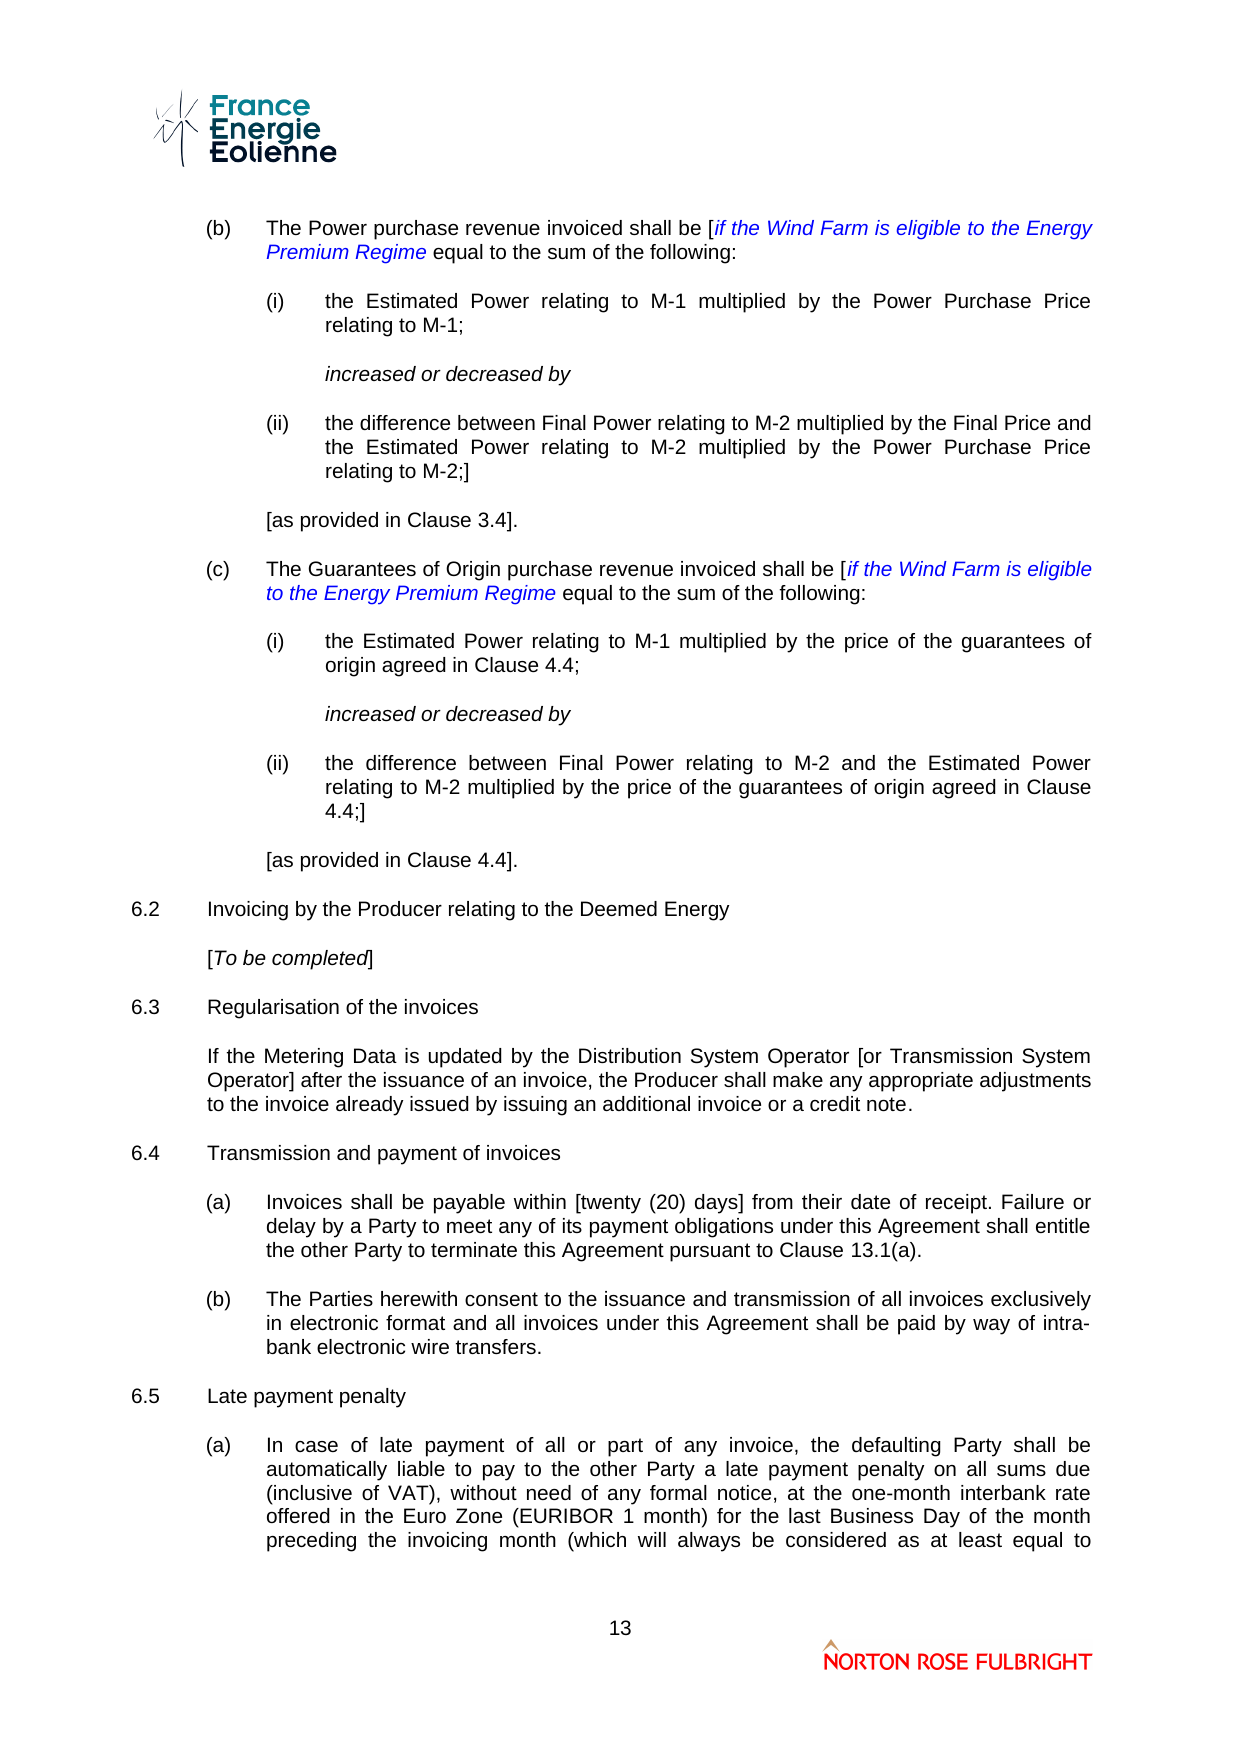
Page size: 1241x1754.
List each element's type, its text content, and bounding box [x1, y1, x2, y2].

text Invoices shall be payable within [twenty (20) days] from their date of receipt. Failure or delay by a Party to meet any of its payment obligations under this Agreement shall entitle the other Party to terminate this Agreement pursuant to Clause 13.1(a). [206, 1190, 1092, 1262]
text the Estimated Power relating to M-1 multiplied by the price of the guarantees of origin agreed in Clause 4.4; [266, 629, 1092, 677]
picture [153, 88, 337, 167]
list [To be completed] [207, 946, 1092, 970]
text the difference between Final Power relating to M-2 multiplied by the Final Price and the Estimated Power relating to M-2 multiplied by the Power Purchase Price relating to M-2;] [266, 411, 1092, 482]
text The Parties herewith consent to the issuance and transmission of all invoices exclusively in electronic format and all invoices under this Agreement shall be paid by way of intra-bank electronic wire transfers. [206, 1287, 1092, 1358]
text the Estimated Power relating to M-1 multiplied by the Power Purchase Price relating to M-1; [266, 289, 1092, 337]
picture [822, 1639, 1093, 1670]
text the difference between Final Power relating to M-2 and the Estimated Power relating to M-2 multiplied by the price of the guarantees of origin agreed in Clause 4.4;] [266, 751, 1092, 823]
list If the Metering Data is updated by the Distribution System Operator [or Transmission System Operator] after the issuance of an invoice, the Producer shall make any appropriate adjustments to the invoice already issued by issuing an additional invoice or a credit note. [207, 1044, 1092, 1116]
list [as provided in Clause 4.4]. [266, 848, 1092, 872]
text The Guarantees of Origin purchase revenue invoiced shall be [if the Wind Farm is eligible to the Energy Premium Regime equal to the sum of the following: [206, 556, 1092, 604]
text increased or decreased by [325, 702, 1092, 726]
text Regularisation of the invoices [160, 995, 1092, 1019]
list [as provided in Clause 3.4]. [266, 507, 1092, 531]
text increased or decreased by [325, 362, 1092, 386]
text Transmission and payment of invoices [160, 1141, 1092, 1165]
text The Power purchase revenue invoiced shall be [if the Wind Farm is eligible to the Energy Premium Regime equal to the sum of the following: [206, 216, 1092, 264]
text Invoicing by the Producer relating to the Deemed Energy [160, 897, 1092, 921]
text Late payment penalty [160, 1383, 1092, 1407]
